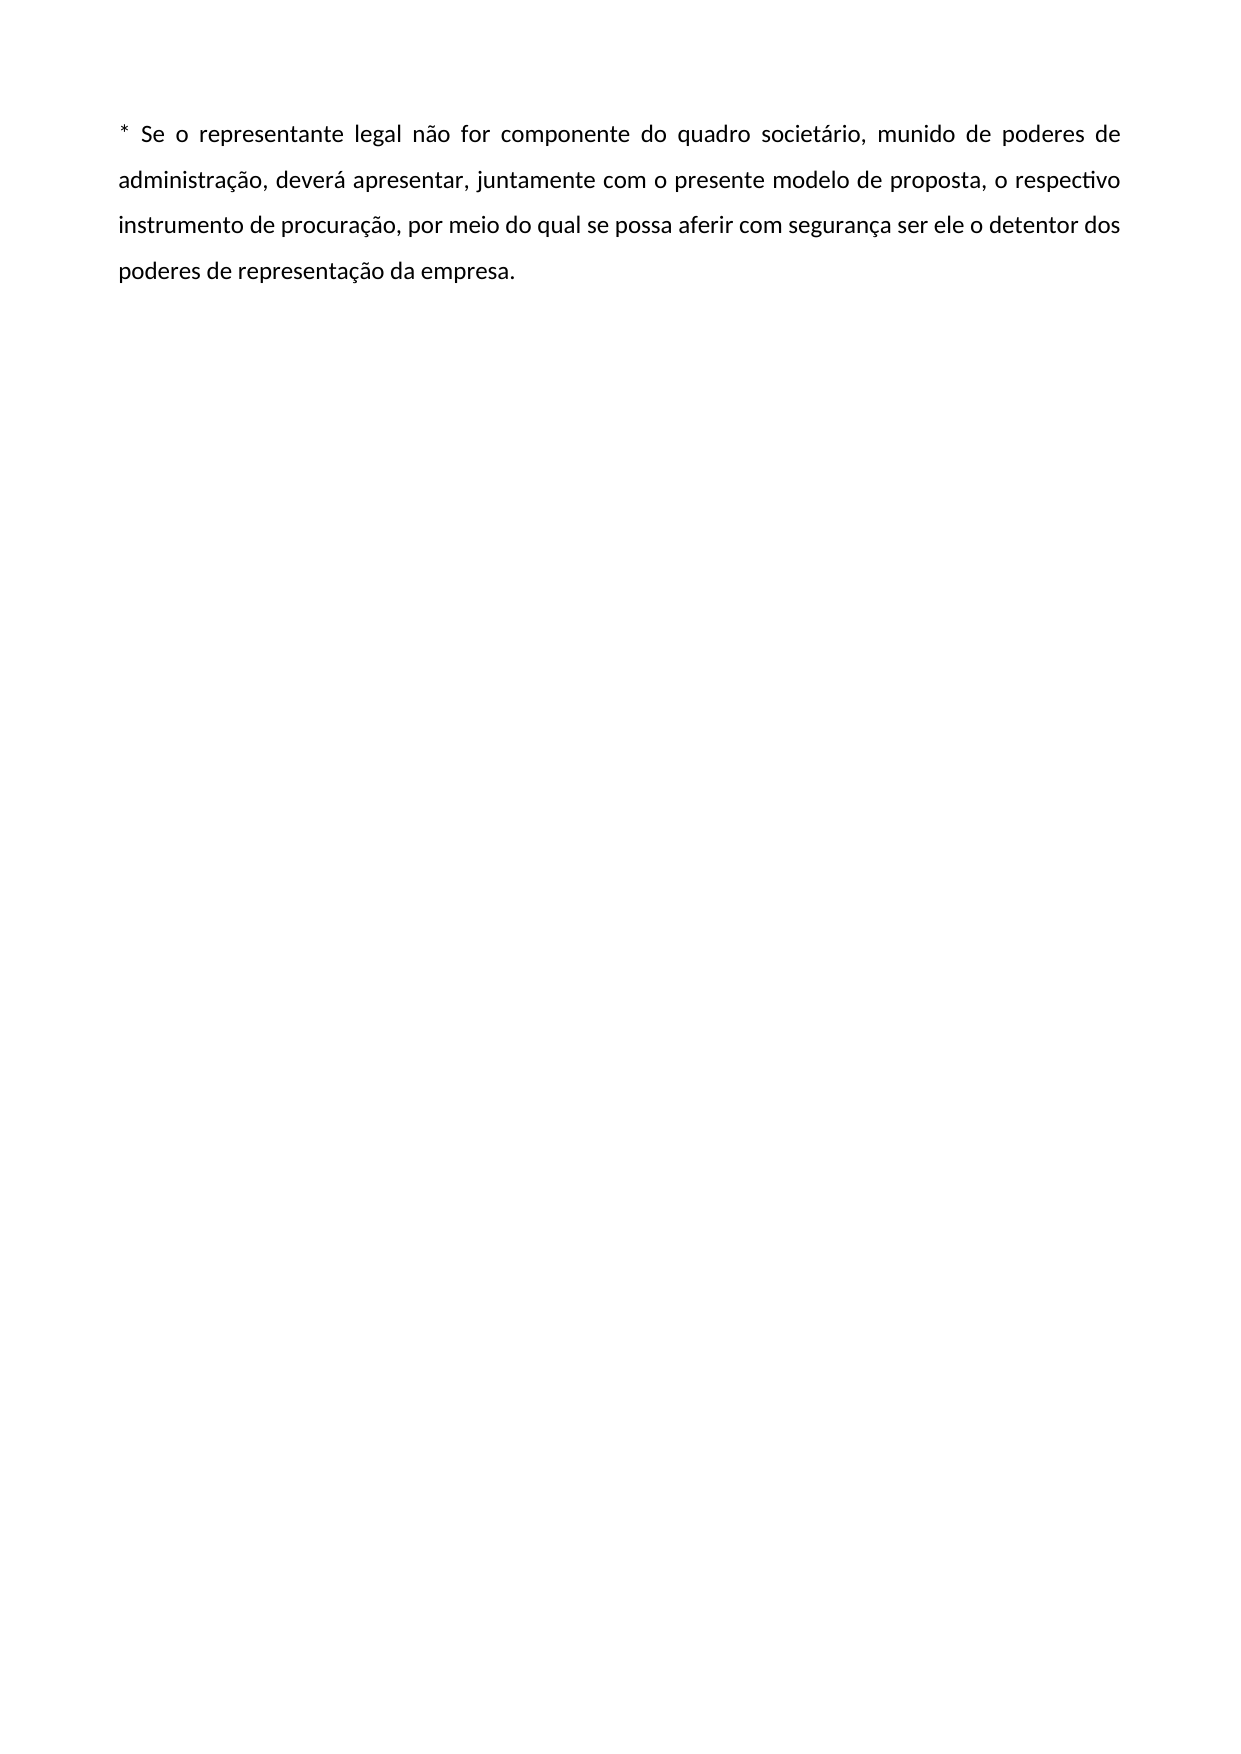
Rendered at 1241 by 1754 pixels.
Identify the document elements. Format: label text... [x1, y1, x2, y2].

text * Se o representante legal não for componente do quadro societário, munido de poderes de administração, deverá apresentar, juntamente com o presente modelo de proposta, o respectivo instrumento de procuração, por meio do qual se possa aferir com segurança ser ele o detentor dos poderes de representação da empresa. [118, 118, 1122, 286]
